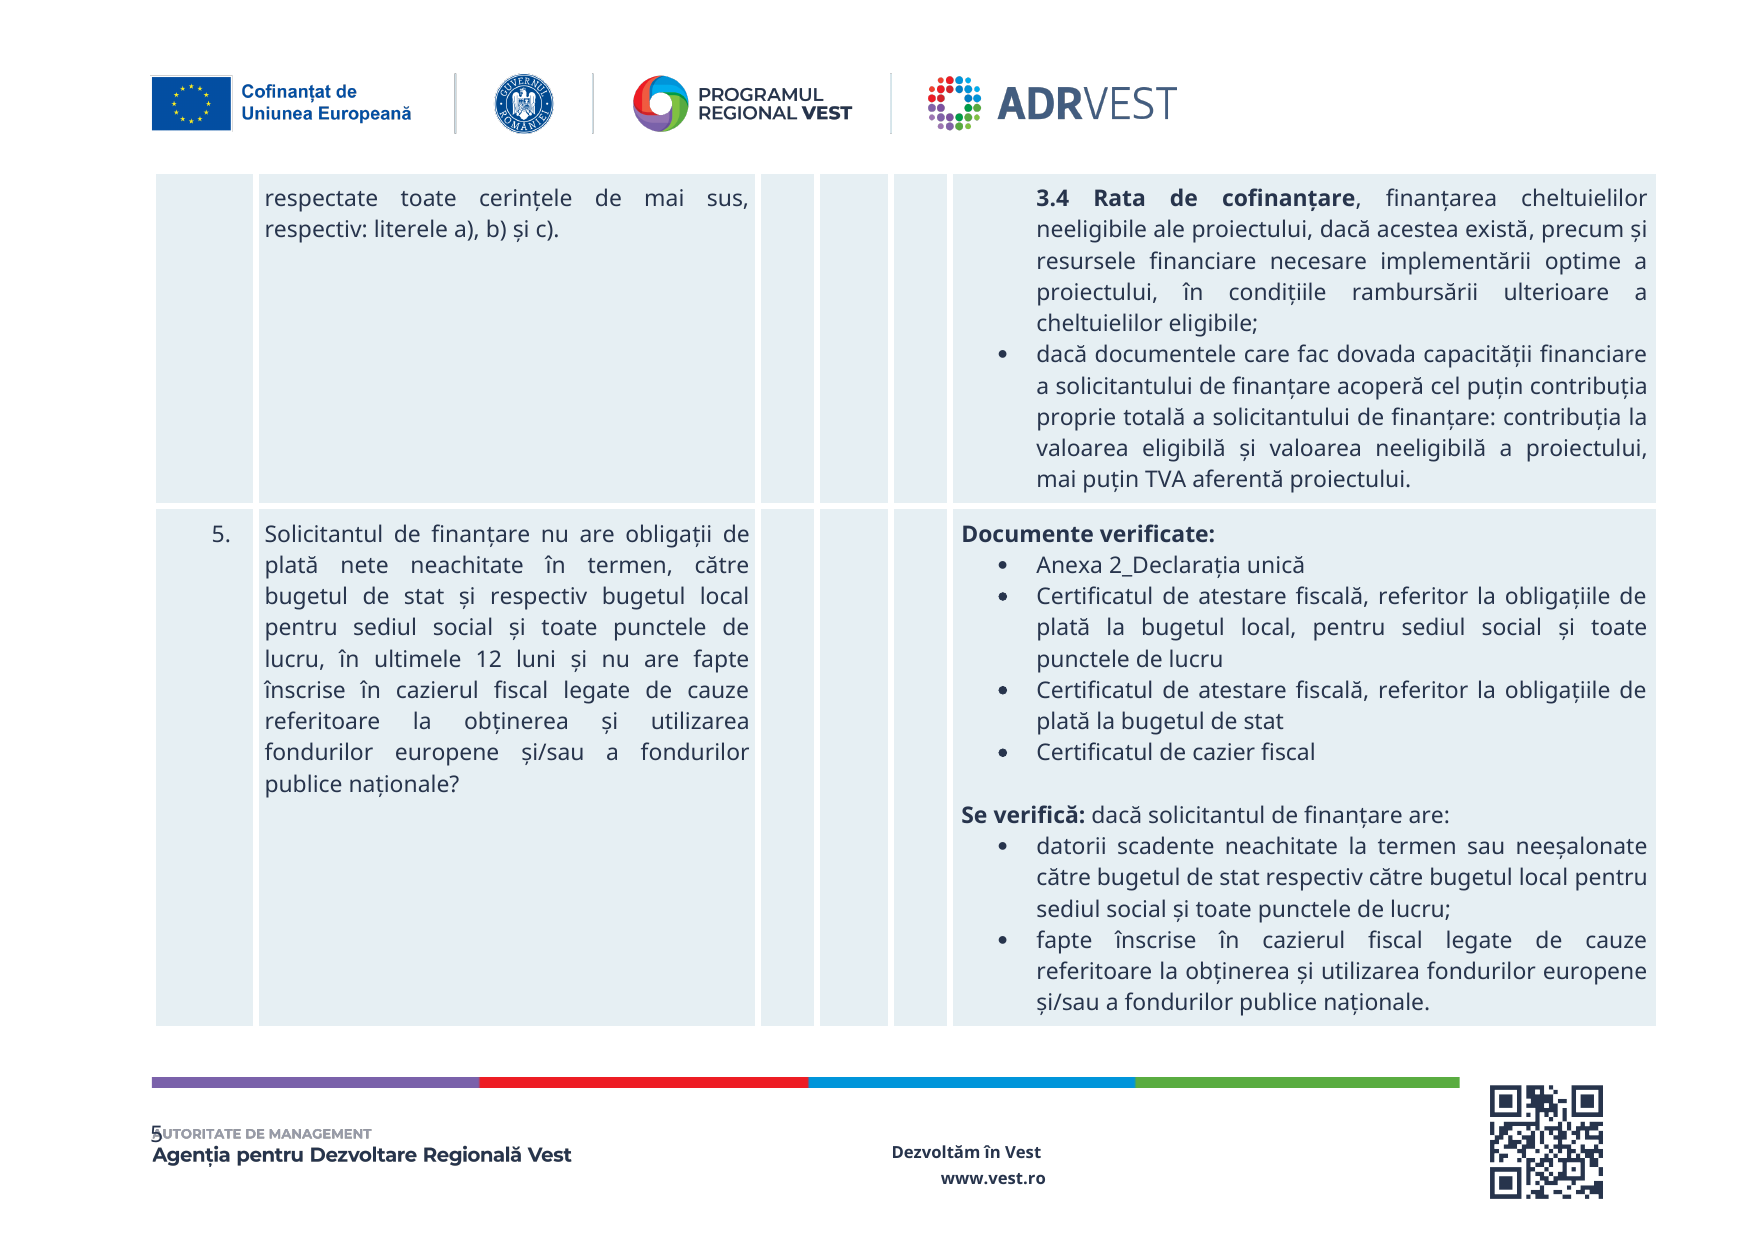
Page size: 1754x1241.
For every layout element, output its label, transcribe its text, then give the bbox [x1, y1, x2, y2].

table_cell [894, 509, 947, 1026]
table_cell [761, 174, 814, 503]
table_cell [820, 509, 888, 1026]
table_cell [156, 509, 253, 1026]
table_cell [894, 174, 947, 503]
picture [1481, 1077, 1612, 1208]
table_cell Documente verificate: Anexa 2_Declarația unică Certificatul de atestare fiscală, referitor la obligațiile de plată la bugetul local, pentru sediul social și toate punctele de lucru Certificatul de atestare fiscală, referitor la obligațiile de plată la bugetul de stat Certificatul de cazier fiscal Se verifică: dacă solicitantul de finanțare are: datorii scadente neachitate la termen sau neeșalonate către bugetul de stat respectiv către bugetul local pentru sediul social și toate punctele de lucru; fapte înscrise în cazierul fiscal legate de cauze referitoare la obţinerea şi utilizarea fondurilor europene şi/sau a fondurilor publice naționale. [953, 509, 1656, 1026]
picture [150, 73, 1177, 134]
table_cell [820, 174, 888, 503]
table_cell [761, 509, 814, 1026]
table_cell [156, 174, 253, 503]
table_cell Solicitantul de finanțare nu are obligaţii de plată nete neachitate în termen, către bugetul de stat și respectiv bugetul local pentru sediul social și toate punctele de lucru, în ultimele 12 luni și nu are fapte înscrise în cazierul fiscal legate de cauze referitoare la obţinerea şi utilizarea fondurilor europene şi/sau a fondurilor publice naționale? [259, 509, 755, 1026]
